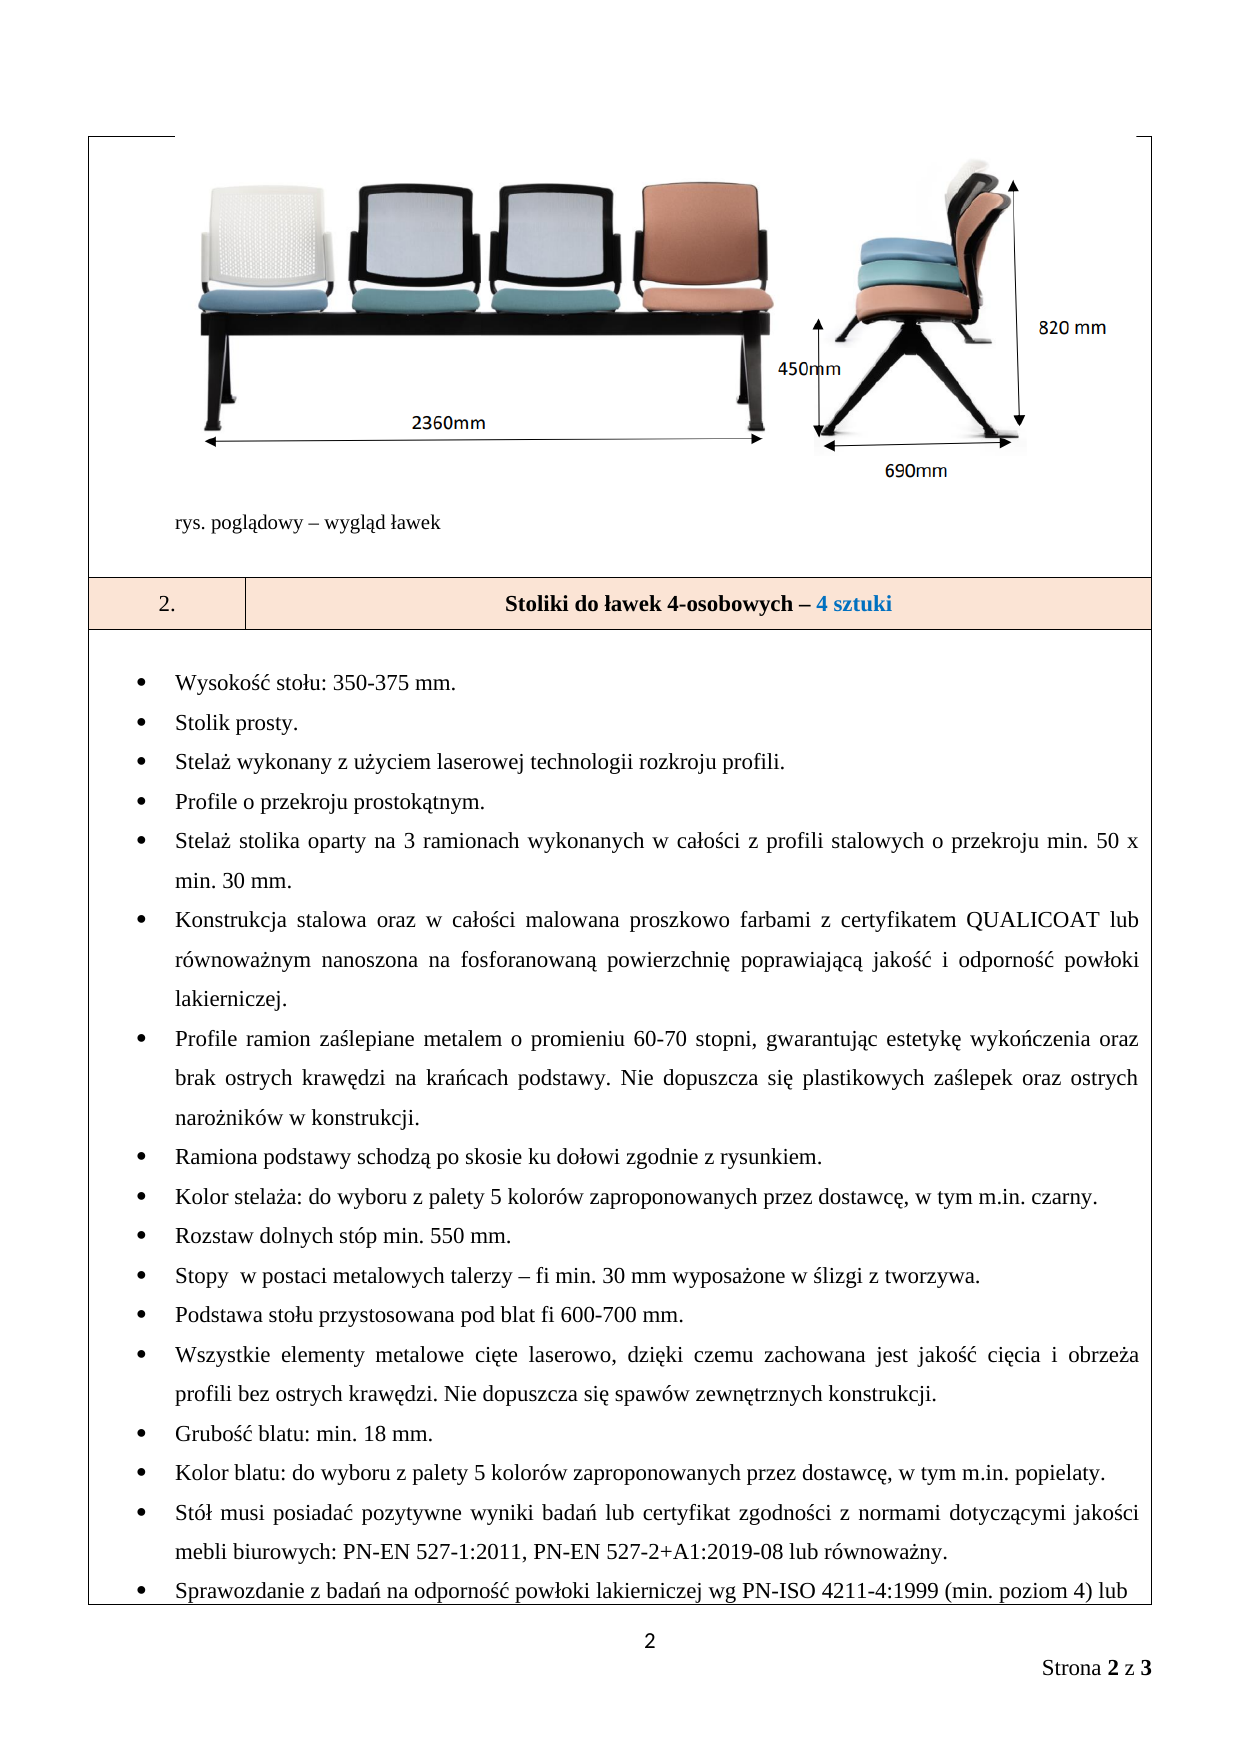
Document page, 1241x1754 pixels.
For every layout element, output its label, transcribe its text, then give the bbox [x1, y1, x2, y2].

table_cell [89, 137, 1151, 577]
picture [175, 136, 1137, 511]
table_cell 2. [89, 578, 245, 629]
table_cell Stoliki do ławek 4-osobowych – 4 sztuki [246, 578, 1151, 629]
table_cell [89, 630, 1151, 1604]
